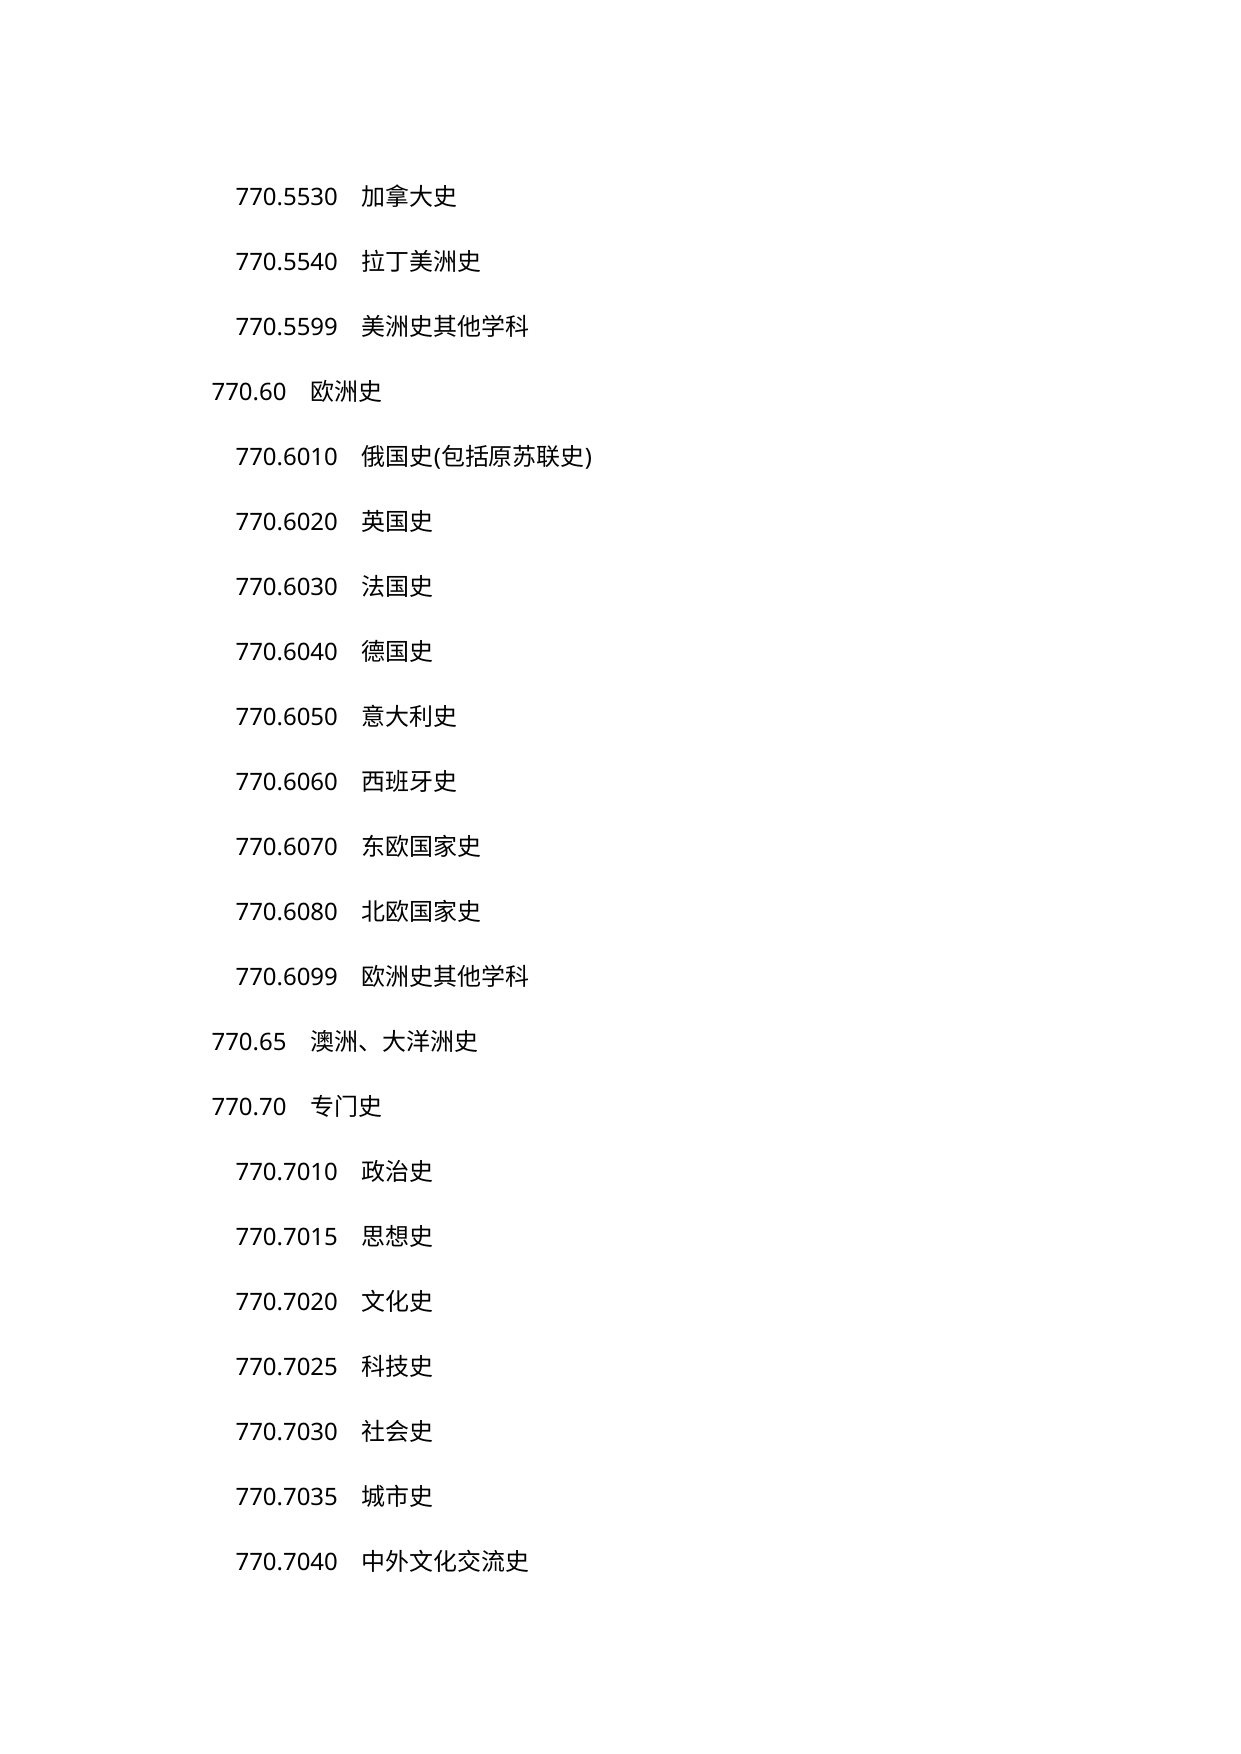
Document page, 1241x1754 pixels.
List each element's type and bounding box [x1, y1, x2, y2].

text [187, 162, 1053, 1592]
